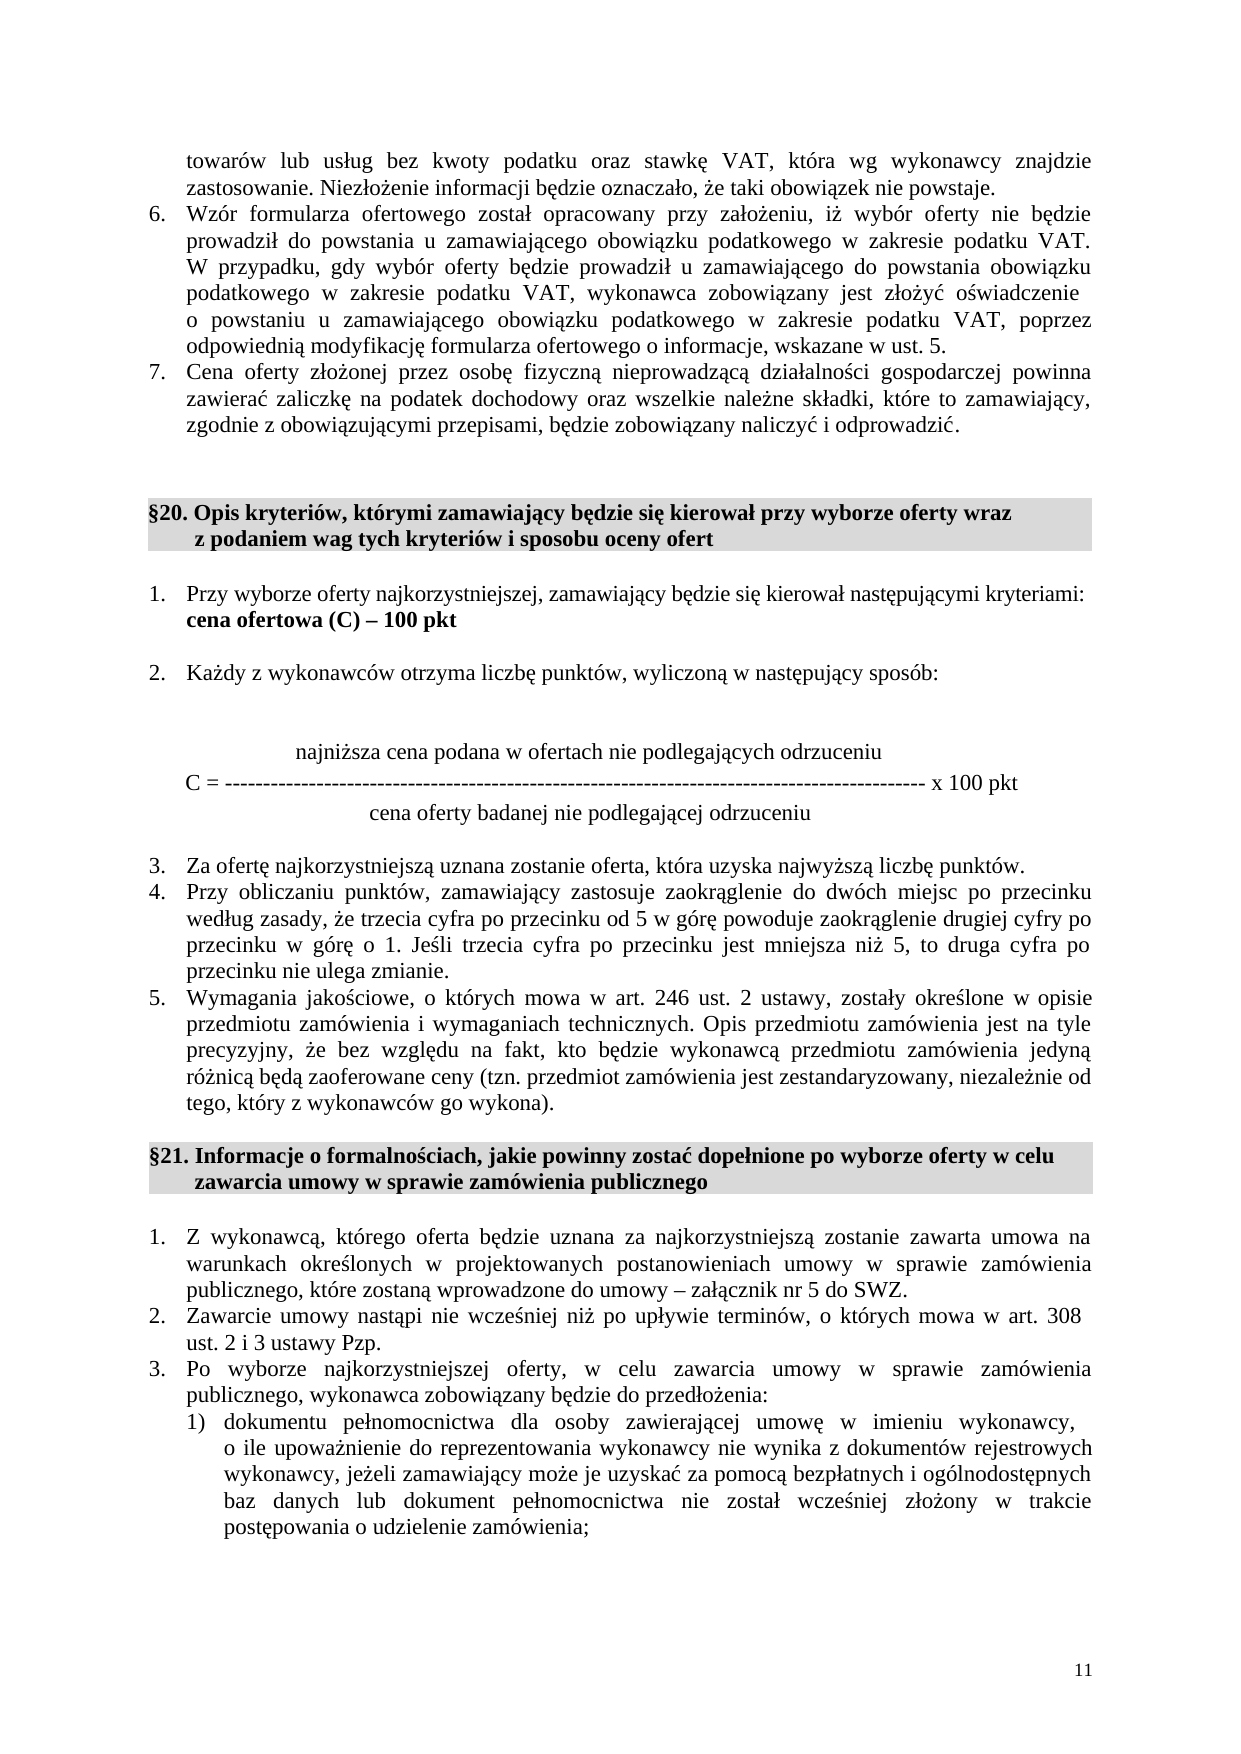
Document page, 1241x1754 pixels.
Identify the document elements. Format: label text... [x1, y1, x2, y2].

text cena oferty badanej nie podlegającej odrzuceniu [333, 799, 1092, 826]
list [149, 148, 1093, 200]
text C = -------------------------------------------------------------------------------------------- x 100 pkt [185, 769, 1092, 795]
list Z wykonawcą, którego oferta będzie uznana za najkorzystniejszą zostanie zawarta umowa na warunkach określonych w projektowanych postanowieniach umowy w sprawie zamówienia publicznego, które zostaną wprowadzone do umowy – załącznik nr 5 do SWZ. [149, 1223, 1093, 1302]
text cena ofertowa (C) – 100 pkt [186, 606, 1092, 633]
list Każdy z wykonawców otrzyma liczbę punktów, wyliczoną w następujący sposób: [149, 659, 1092, 685]
list Za ofertę najkorzystniejszą uznana zostanie oferta, która uzyska najwyższą liczbę punktów. [149, 852, 1092, 878]
list Wymagania jakościowe, o których mowa w art. 246 ust. 2 ustawy, zostały określone w opisie przedmiotu zamówienia i wymaganiach technicznych. Opis przedmiotu zamówienia jest na tyle precyzyjny, że bez względu na fakt, kto będzie wykonawcą przedmiotu zamówienia jedyną różnicą będą zaoferowane ceny (tzn. przedmiot zamówienia jest zestandaryzowany, niezależnie od tego, który z wykonawców go wykona). [149, 984, 1092, 1115]
list dokumentu pełnomocnictwa dla osoby zawierającej umowę w imieniu wykonawcy, o ile upoważnienie do reprezentowania wykonawcy nie wynika z dokumentów rejestrowych wykonawcy, jeżeli zamawiający może je uzyskać za pomocą bezpłatnych i ogólnodostępnych baz danych lub dokument pełnomocnictwa nie został wcześniej złożony w trakcie postępowania o udzielenie zamówienia; [186, 1408, 1093, 1539]
list Po wyborze najkorzystniejszej oferty, w celu zawarcia umowy w sprawie zamówienia publicznego, wykonawca zobowiązany będzie do przedłożenia: [149, 1355, 1093, 1408]
list Zawarcie umowy nastąpi nie wcześniej niż po upływie terminów, o których mowa w art. 308 ust. 2 i 3 ustawy Pzp. [149, 1302, 1093, 1355]
list Przy wyborze oferty najkorzystniejszej, zamawiający będzie się kierował następującymi kryteriami: [149, 580, 1092, 606]
list Cena oferty złożonej przez osobę fizyczną nieprowadzącą działalności gospodarczej powinna zawierać zaliczkę na podatek dochodowy oraz wszelkie należne składki, które to zamawiający, zgodnie z obowiązującymi przepisami, będzie zobowiązany naliczyć i odprowadzić. [149, 358, 1093, 437]
list Przy obliczaniu punktów, zamawiający zastosuje zaokrąglenie do dwóch miejsc po przecinku według zasady, że trzecia cyfra po przecinku od 5 w górę powoduje zaokrąglenie drugiej cyfry po przecinku w górę o 1. Jeśli trzecia cyfra po przecinku jest mniejsza niż 5, to druga cyfra po przecinku nie ulega zmianie. [149, 878, 1092, 984]
text najniższa cena podana w ofertach nie podlegających odrzuceniu [259, 738, 1092, 764]
text §20. Opis kryteriów, którymi zamawiający będzie się kierował przy wyborze oferty wraz z podaniem wag tych kryteriów i sposobu oceny ofert [148, 498, 1092, 551]
list Wzór formularza ofertowego został opracowany przy założeniu, iż wybór oferty nie będzie prowadził do powstania u zamawiającego obowiązku podatkowego w zakresie podatku VAT. W przypadku, gdy wybór oferty będzie prowadził u zamawiającego do powstania obowiązku podatkowego w zakresie podatku VAT, wykonawca zobowiązany jest złożyć oświadczenie o powstaniu u zamawiającego obowiązku podatkowego w zakresie podatku VAT, poprzez odpowiednią modyfikację formularza ofertowego o informacje, wskazane w ust. 5. [149, 200, 1093, 358]
text §21. Informacje o formalnościach, jakie powinny zostać dopełnione po wyborze oferty w celu zawarcia umowy w sprawie zamówienia publicznego [149, 1142, 1093, 1194]
